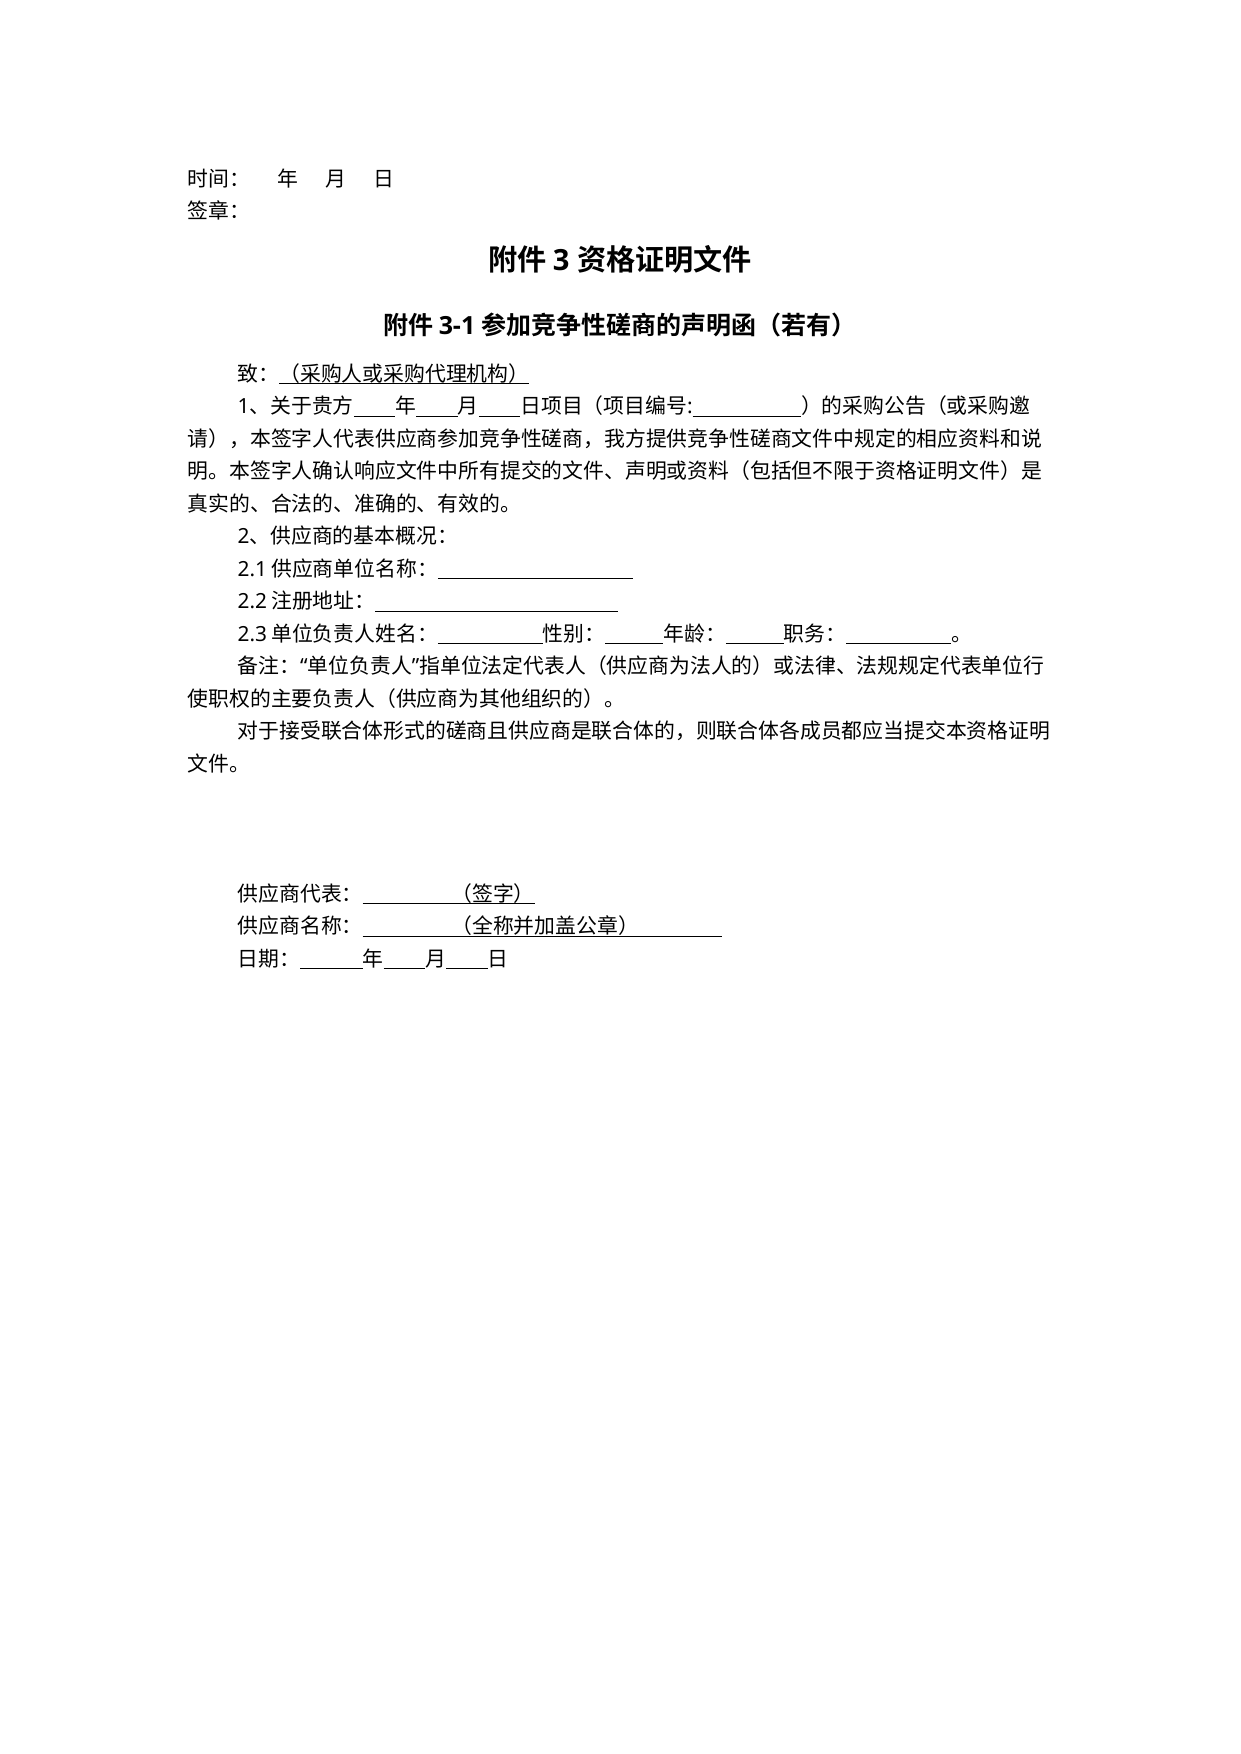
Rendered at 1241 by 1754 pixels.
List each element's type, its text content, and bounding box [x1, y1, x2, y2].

text 1、关于贵方 年 月 日项目（项目编号: ）的采购公告（或采购邀请），本签字人代表供应商参加竞争性磋商，我方提供竞争性磋商文件中规定的相应资料和说明。本签字人确认响应文件中所有提交的文件、声明或资料（包括但不限于资格证明文件）是真实的、合法的、准确的、有效的。 [187, 389, 1053, 519]
text 2.3单位负责人姓名： 性别： 年龄： 职务： 。 [187, 617, 1053, 649]
text 对于接受联合体形式的磋商且供应商是联合体的，则联合体各成员都应当提交本资格证明文件。 [187, 714, 1053, 877]
text 供应商代表： （签字） [187, 877, 1053, 909]
text 2、供应商的基本概况： [187, 519, 1053, 552]
text 签章： [187, 194, 1053, 227]
text 备注：“单位负责人”指单位法定代表人（供应商为法人的）或法律、法规规定代表单位行使职权的主要负责人（供应商为其他组织的）。 [187, 649, 1053, 714]
text 附件3-1 参加竞争性磋商的声明函（若有） [187, 292, 1053, 357]
text 2.2注册地址： [187, 584, 1053, 617]
text 附件3 资格证明文件 [187, 227, 1053, 292]
text 致：（采购人或采购代理机构） [187, 357, 1053, 389]
text 时间： 年 月 日 [187, 162, 1053, 194]
text 日期： 年 月 日 [187, 942, 1053, 974]
text 供应商名称： （全称并加盖公章） [187, 909, 1053, 942]
text 2.1供应商单位名称： [187, 552, 1053, 584]
